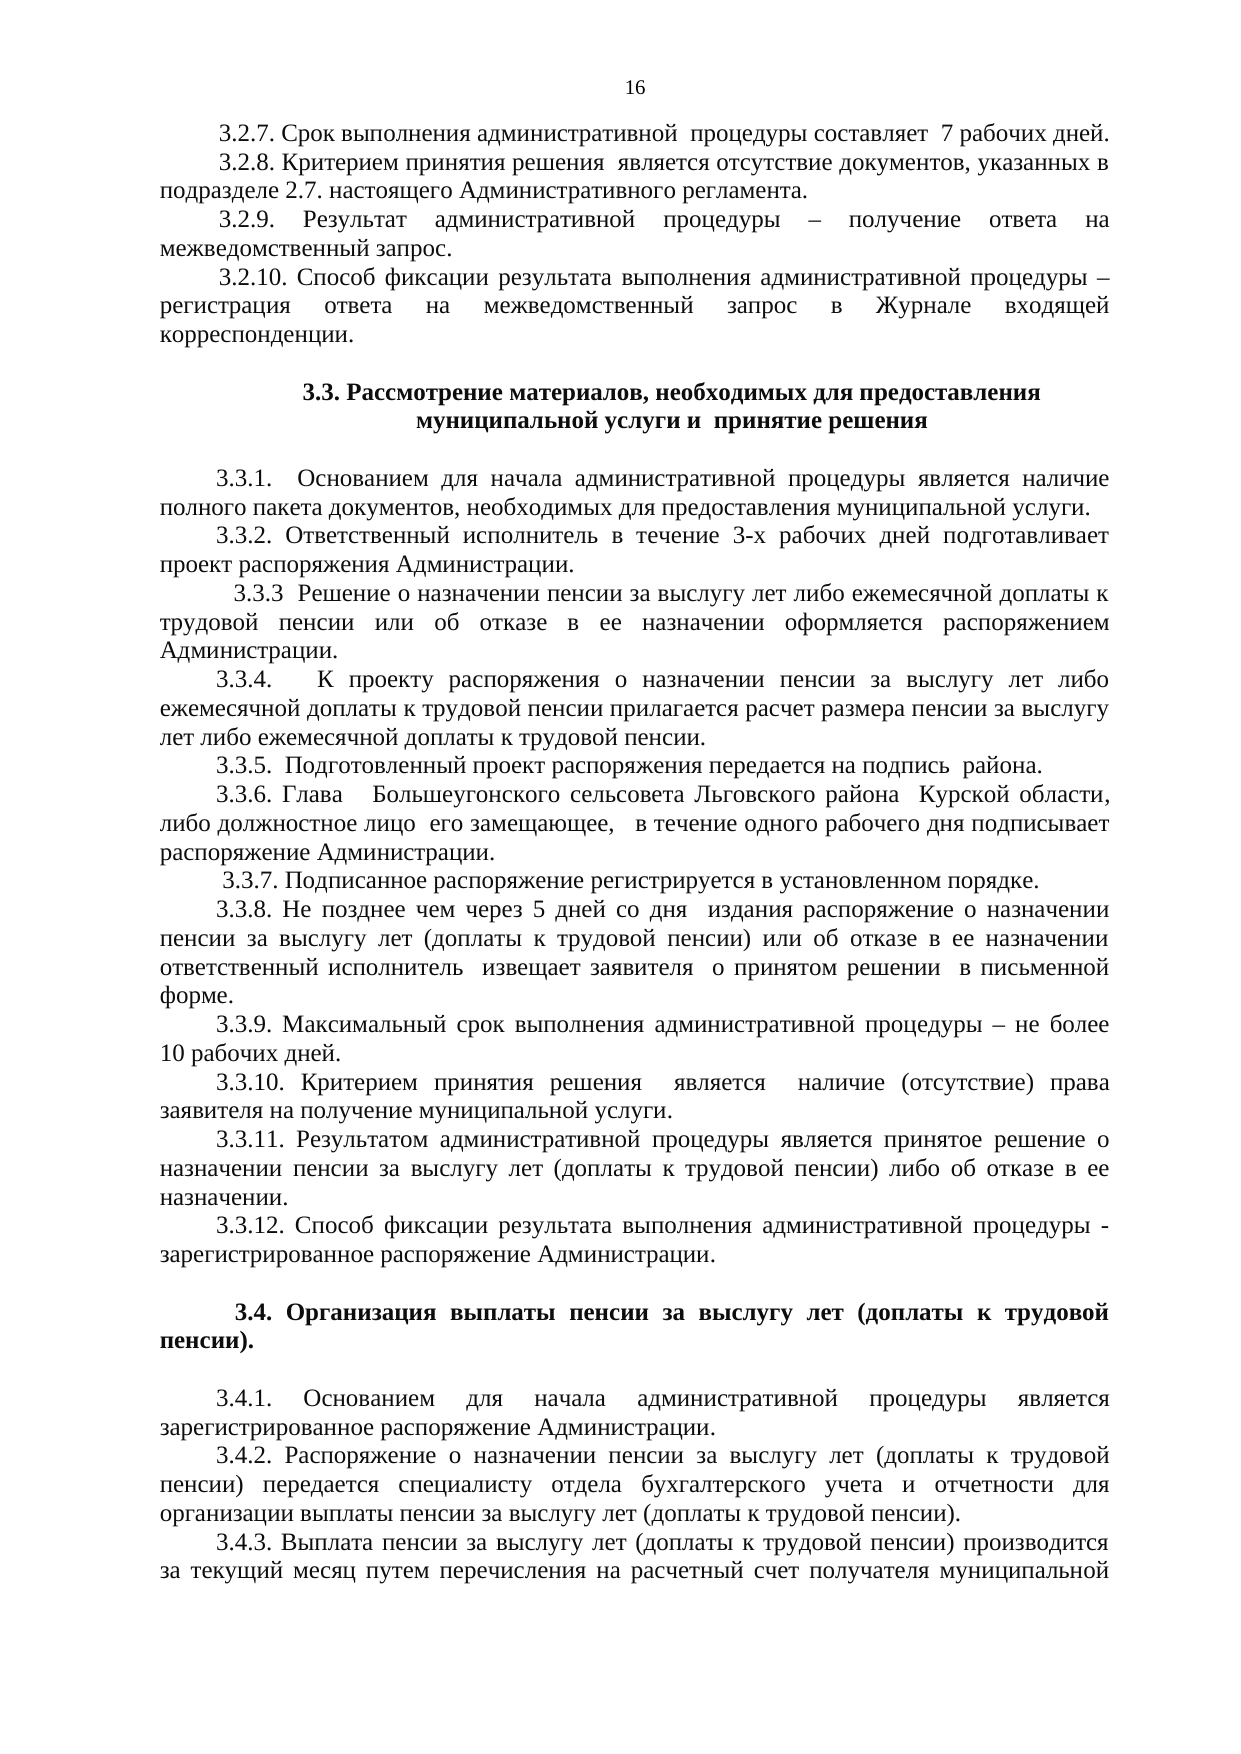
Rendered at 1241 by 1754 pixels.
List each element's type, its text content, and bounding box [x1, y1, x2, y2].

text 3.3.6. Глава Большеугонского сельсовета Льговского района Курской области, либо должностное лицо его замещающее, в течение одного рабочего дня подписывает распоряжение Администрации. [159, 779, 1110, 866]
text 3.3.11. Результатом административной процедуры является принятое решение о назначении пенсии за выслугу лет (доплаты к трудовой пенсии) либо об отказе в ее назначении. [159, 1124, 1110, 1211]
text 3.2.10. Способ фиксации результата выполнения административной процедуры – регистрация ответа на межведомственный запрос в Журнале входящей корреспонденции. [159, 262, 1110, 348]
text 3.3.9. Максимальный срок выполнения административной процедуры – не более 10 рабочих дней. [159, 1009, 1110, 1067]
text 3.2.8. Критерием принятия решения является отсутствие документов, указанных в подразделе 2.7. настоящего Административного регламента. [159, 147, 1110, 204]
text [159, 1527, 1110, 1584]
text 3.4. Организация выплаты пенсии за выслугу лет (доплаты к трудовой пенсии). [159, 1297, 1110, 1354]
text 3.3.7. Подписанное распоряжение регистрируется в установленном порядке. [159, 866, 1110, 894]
text 3.4.1. Основанием для начала административной процедуры является зарегистрированное распоряжение Администрации. [159, 1383, 1110, 1441]
text 3.3.10. Критерием принятия решения является наличие (отсутствие) права заявителя на получение муниципальной услуги. [159, 1067, 1110, 1124]
text 3.3.2. Ответственный исполнитель в течение 3-х рабочих дней подготавливает проект распоряжения Администрации. [159, 521, 1110, 578]
text 3.3.4. К проекту распоряжения о назначении пенсии за выслугу лет либо ежемесячной доплаты к трудовой пенсии прилагается расчет размера пенсии за выслугу лет либо ежемесячной доплаты к трудовой пенсии. [159, 664, 1110, 751]
text 3.3.12. Способ фиксации результата выполнения административной процедуры - зарегистрированное распоряжение Администрации. [159, 1211, 1110, 1268]
text 3.3.8. Не позднее чем через 5 дней со дня издания распоряжение о назначении пенсии за выслугу лет (доплаты к трудовой пенсии) или об отказе в ее назначении ответственный исполнитель извещает заявителя о принятом решении в письменной форме. [159, 894, 1110, 1009]
text 3.4.2. Распоряжение о назначении пенсии за выслугу лет (доплаты к трудовой пенсии) передается специалисту отдела бухгалтерского учета и отчетности для организации выплаты пенсии за выслугу лет (доплаты к трудовой пенсии). [159, 1441, 1110, 1527]
text 3.3.5. Подготовленный проект распоряжения передается на подпись района. [159, 751, 1110, 779]
text 3.3.3 Решение о назначении пенсии за выслугу лет либо ежемесячной доплаты к трудовой пенсии или об отказе в ее назначении оформляется распоряжением Администрации. [159, 578, 1110, 664]
text муниципальной услуги и принятие решения [159, 406, 1110, 434]
text 3.3.1. Основанием для начала административной процедуры является наличие полного пакета документов, необходимых для предоставления муниципальной услуги. [159, 463, 1110, 521]
text 3.2.7. Срок выполнения административной процедуры составляет 7 рабочих дней. [159, 118, 1110, 147]
text 3.2.9. Результат административной процедуры – получение ответа на межведомственный запрос. [159, 204, 1110, 262]
text 3.3. Рассмотрение материалов, необходимых для предоставления [159, 377, 1110, 406]
